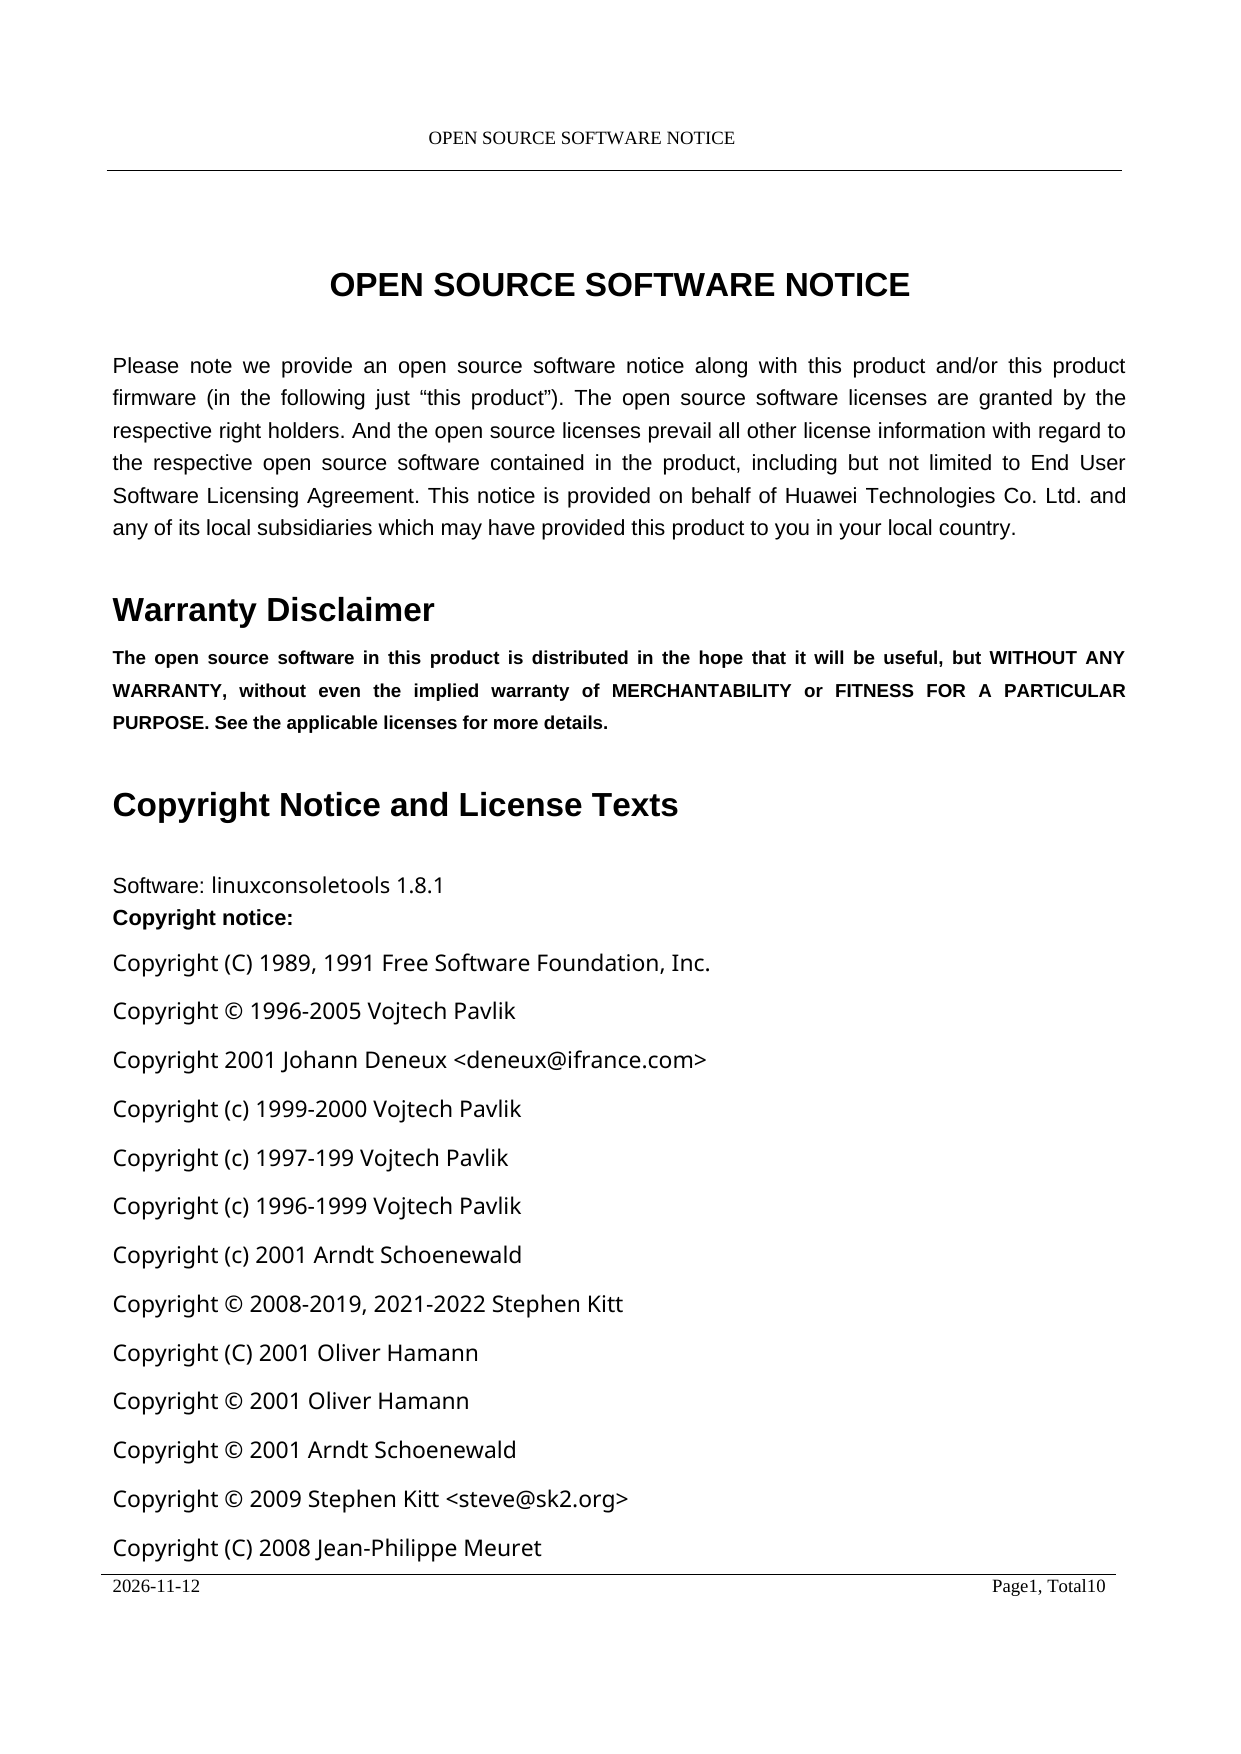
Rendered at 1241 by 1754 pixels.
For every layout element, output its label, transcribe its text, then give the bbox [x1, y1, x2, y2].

text Copyright (C) 1989, 1991 Free Software Foundation, Inc. [112, 947, 1128, 979]
text Copyright Notice and License Texts [112, 771, 1128, 836]
text OPEN SOURCE SOFTWARE NOTICE [112, 251, 1128, 316]
text Warranty Disclaimer [112, 576, 1128, 641]
text Please note we provide an open source software notice along with this product and/or this product firmware (in the following just “this product”). The open source software licenses are granted by the respective right holders. And the open source licenses prevail all other license information with regard to the respective open source software contained in the product, including but not limited to End User Software Licensing Agreement. This notice is provided on behalf of Huawei Technologies Co. Ltd. and any of its local subsidiaries which may have provided this product to you in your local country. [112, 349, 1128, 544]
text The open source software in this product is distributed in the hope that it will be useful, but WITHOUT ANY WARRANTY, without even the implied warranty of MERCHANTABILITY or FITNESS FOR A PARTICULAR PURPOSE. See the applicable licenses for more details. [112, 641, 1128, 739]
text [112, 995, 1128, 1563]
text Copyright notice: [112, 901, 1128, 934]
text Software: linuxconsoletools 1.8.1 [112, 869, 1128, 901]
